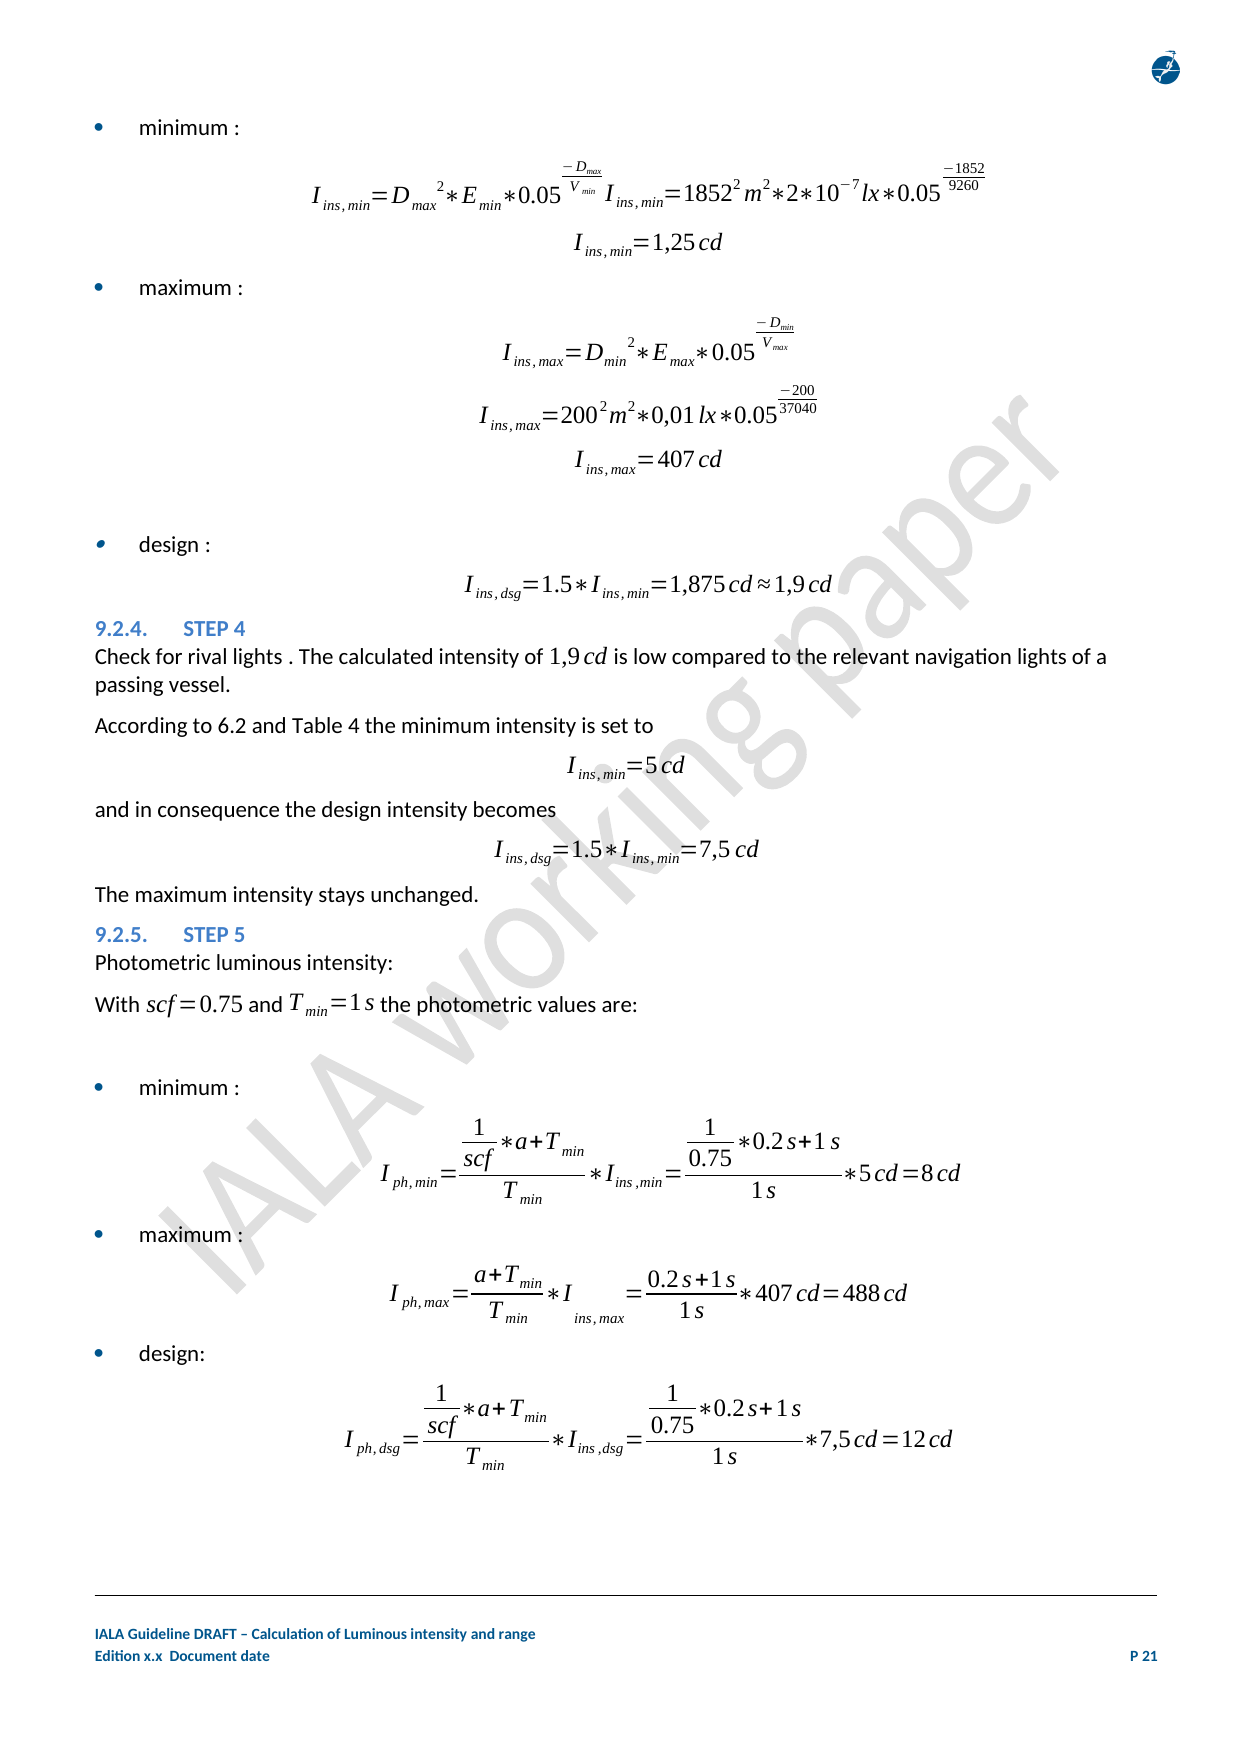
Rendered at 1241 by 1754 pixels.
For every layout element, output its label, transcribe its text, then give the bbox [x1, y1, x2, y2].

list and in consequence the design intensity becomes [94, 795, 1157, 823]
subtitle STEP 5 [94, 920, 1157, 948]
text minimum : [94, 1073, 1157, 1101]
text maximum : [94, 273, 1157, 301]
list According to 6.2 and Table 4 the minimum intensity is set to [94, 711, 1157, 739]
text Photometric luminous intensity: [94, 948, 1157, 976]
text With and the photometric values are: [94, 989, 1157, 1020]
subtitle STEP 4 [94, 614, 1157, 642]
picture [1120, 0, 1239, 119]
list Check for rival lights . The calculated intensity of is low compared to the relevant navigation lights of a passing vessel. [94, 642, 1157, 698]
list The maximum intensity stays unchanged. [94, 880, 1157, 908]
text design: [94, 1339, 1157, 1367]
text maximum : [94, 1220, 1157, 1248]
text minimum : [94, 113, 1157, 142]
text design : [94, 530, 1157, 558]
